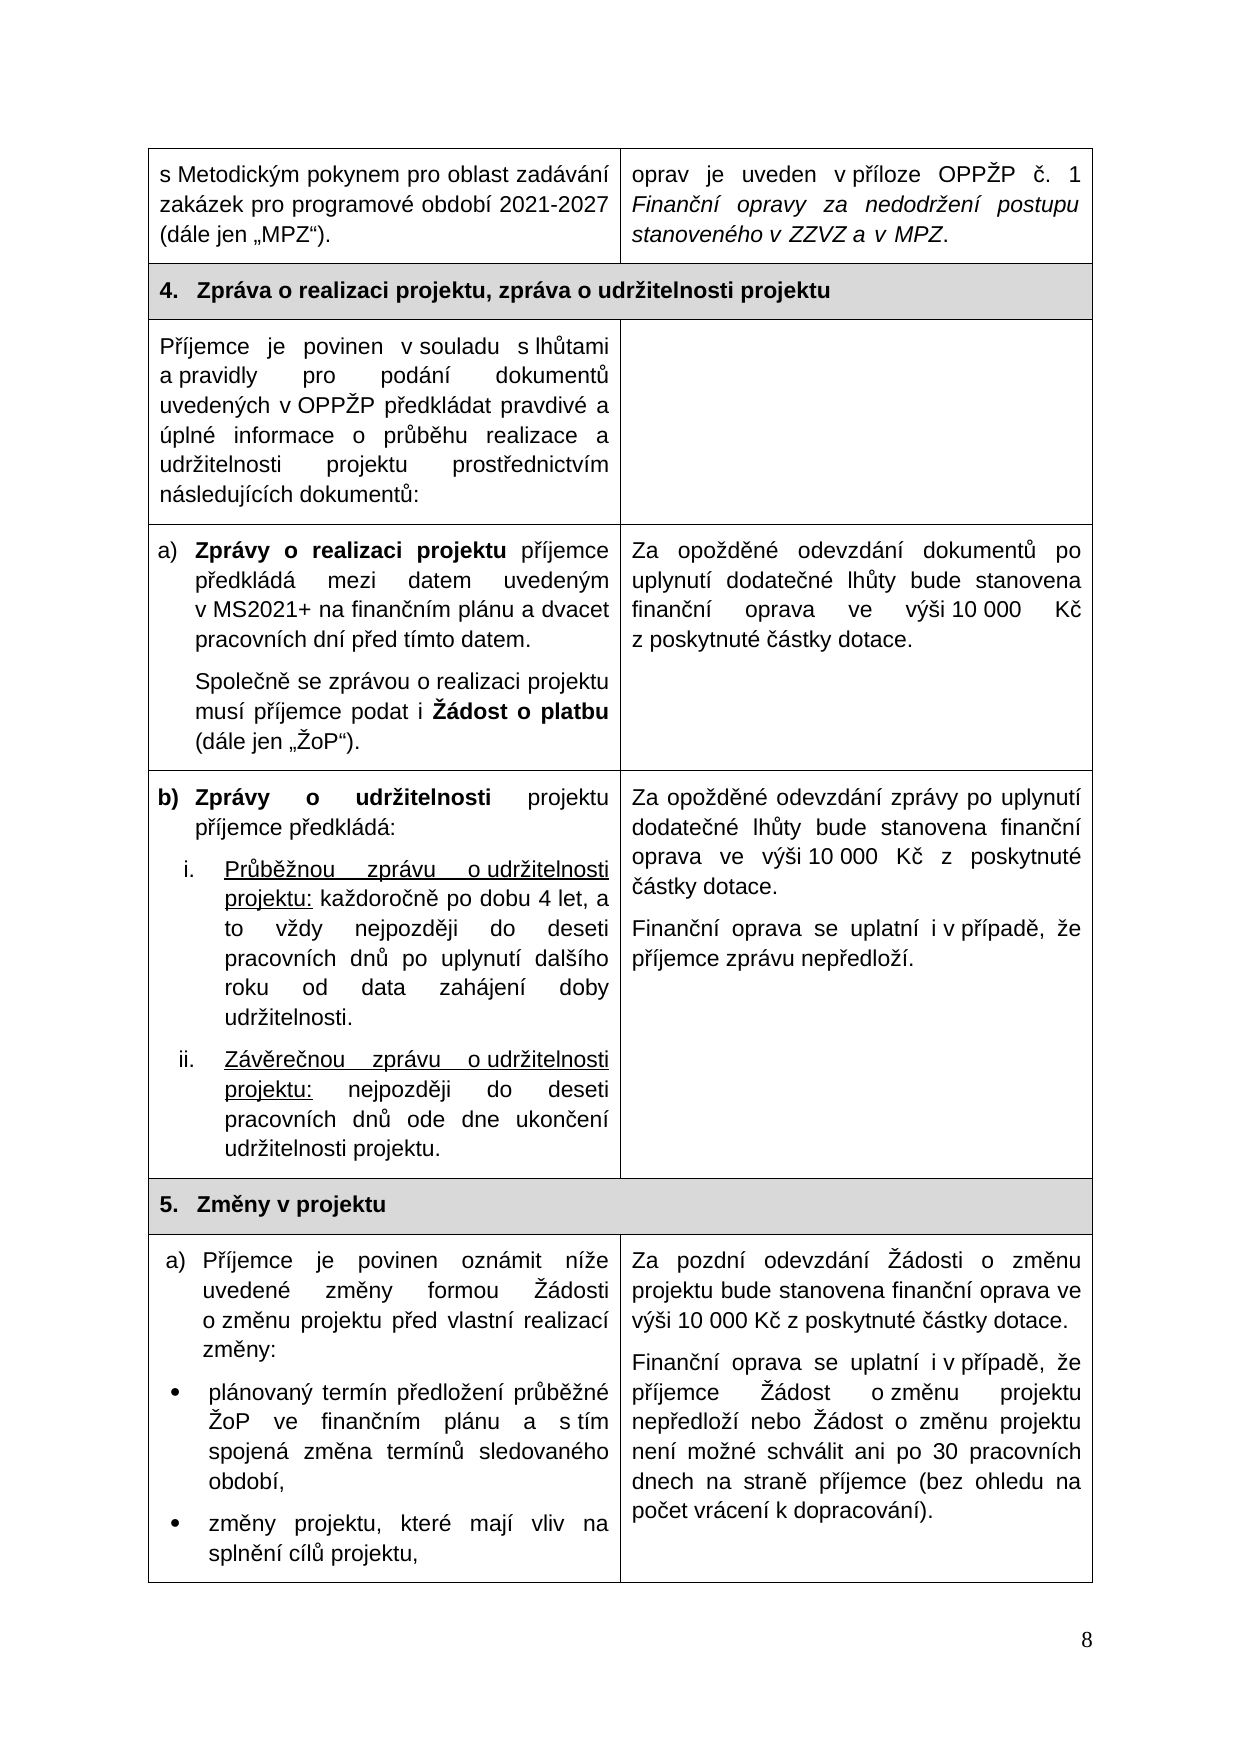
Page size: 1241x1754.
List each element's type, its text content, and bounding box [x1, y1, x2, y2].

table_cell Za opožděné odevzdání dokumentů po uplynutí dodatečné lhůty bude stanovena finanční oprava ve výši 10 000 Kč z poskytnuté částky dotace. [621, 525, 1092, 770]
table_cell Zprávy o realizaci projektu příjemce předkládá mezi datem uvedeným v MS2021+ na finančním plánu a dvacet pracovních dní před tímto datem. Společně se zprávou o realizaci projektu musí příjemce podat i Žádost o platbu (dále jen „ŽoP“). [149, 525, 620, 770]
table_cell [149, 1235, 620, 1582]
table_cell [621, 149, 1092, 263]
table_cell Příjemce je povinen v souladu s lhůtami a pravidly pro podání dokumentů uvedených v OPPŽP předkládat pravdivé a úplné informace o průběhu realizace a udržitelnosti projektu prostřednictvím následujících dokumentů: [149, 320, 620, 523]
table_cell Změny v projektu [149, 1179, 1092, 1234]
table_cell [621, 1235, 1092, 1582]
table_cell Za opožděné odevzdání zprávy po uplynutí dodatečné lhůty bude stanovena finanční oprava ve výši 10 000 Kč z poskytnuté částky dotace. Finanční oprava se uplatní i v případě, že příjemce zprávu nepředloží. [621, 771, 1092, 1178]
table_cell Zpráva o realizaci projektu, zpráva o udržitelnosti projektu [149, 264, 1092, 319]
table_cell Zprávy o udržitelnosti projektu příjemce předkládá: Průběžnou zprávu o udržitelnosti projektu: každoročně po dobu 4 let, a to vždy nejpozději do deseti pracovních dnů po uplynutí dalšího roku od data zahájení doby udržitelnosti. Závěrečnou zprávu o udržitelnosti projektu: nejpozději do deseti pracovních dnů ode dne ukončení udržitelnosti projektu. [149, 771, 620, 1178]
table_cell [149, 149, 620, 263]
table_cell [621, 320, 1092, 523]
